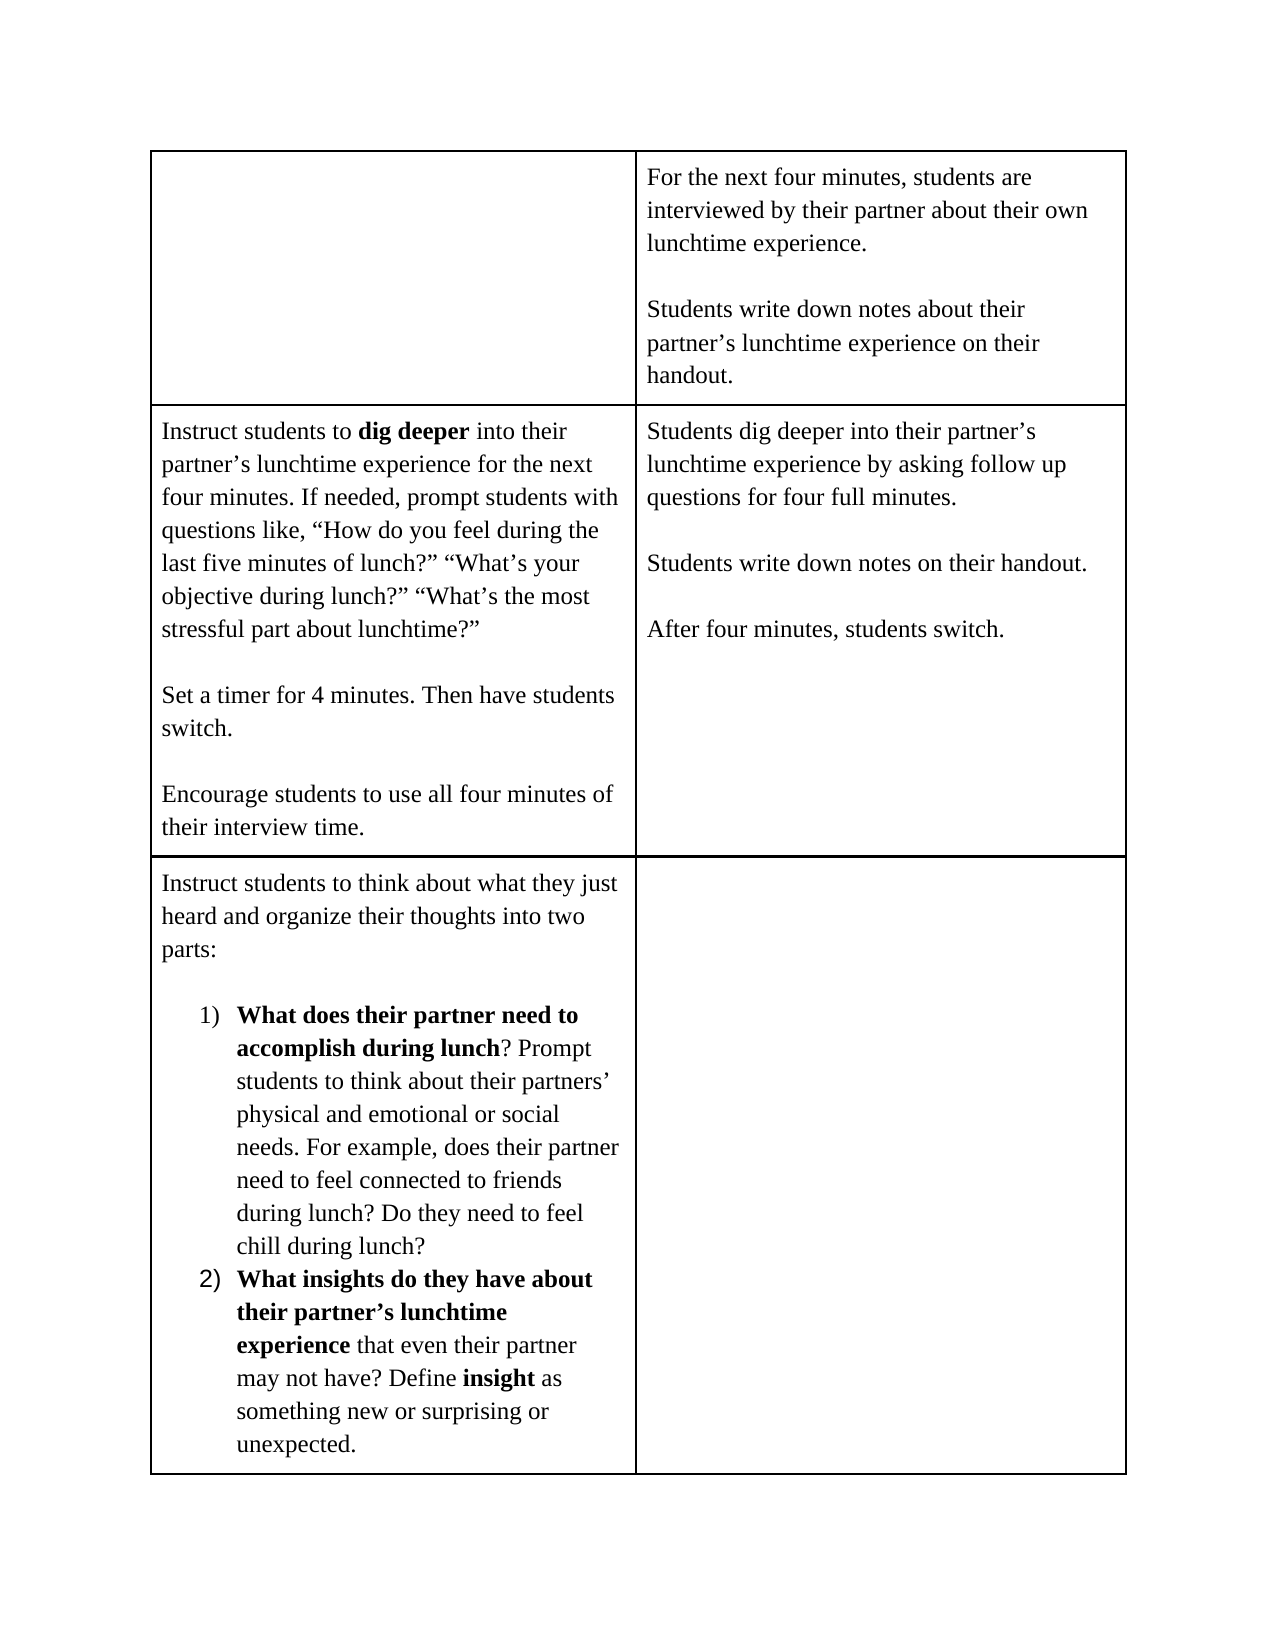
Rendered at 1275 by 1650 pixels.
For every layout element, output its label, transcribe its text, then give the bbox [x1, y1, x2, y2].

table_cell Instruct students to dig deeper into their partner’s lunchtime experience for the next four minutes. If needed, prompt students with questions like, “How do you feel during the last five minutes of lunch?” “What’s your objective during lunch?” “What’s the most stressful part about lunchtime?” Set a timer for 4 minutes. Then have students switch. Encourage students to use all four minutes of their interview time. [152, 406, 635, 855]
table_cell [152, 152, 635, 404]
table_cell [152, 858, 635, 1473]
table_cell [637, 858, 1125, 1473]
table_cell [637, 152, 1125, 404]
table_cell Students dig deeper into their partner’s lunchtime experience by asking follow up questions for four full minutes. Students write down notes on their handout. After four minutes, students switch. [637, 406, 1125, 855]
